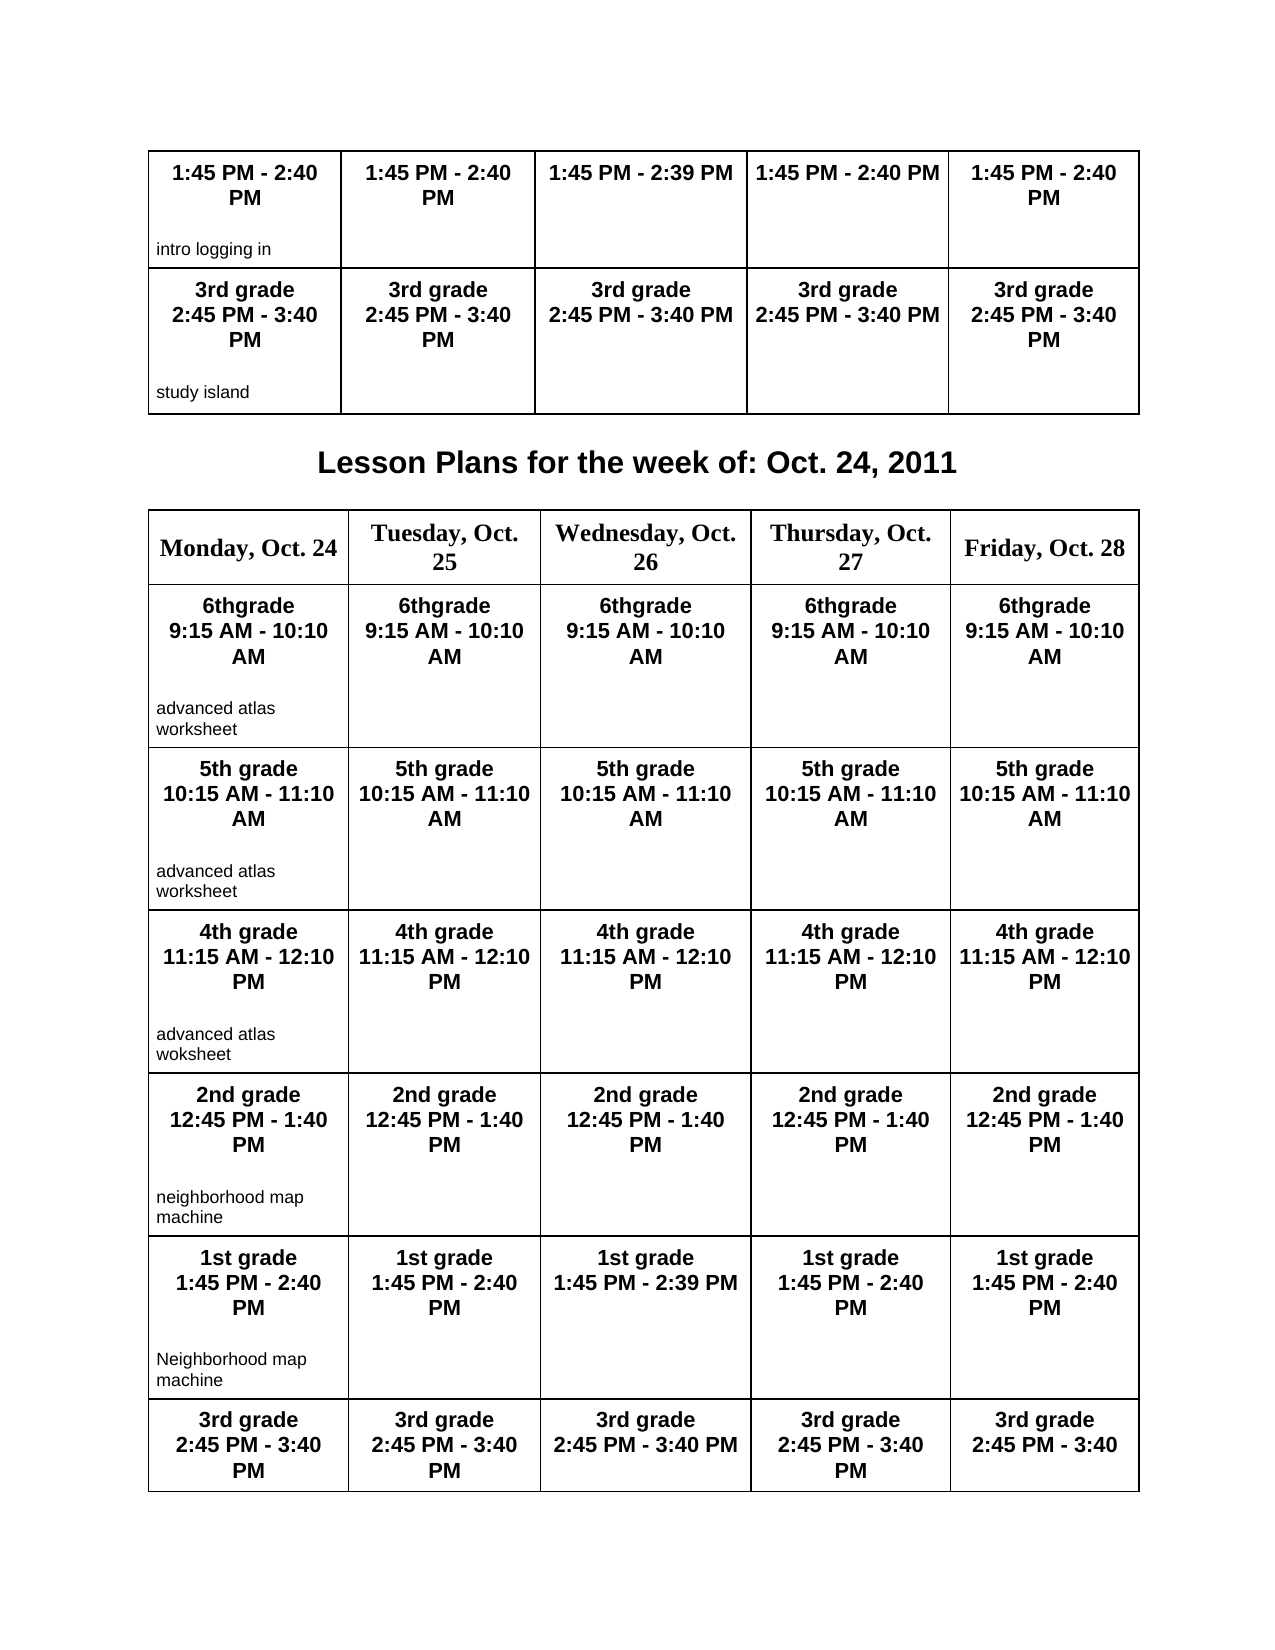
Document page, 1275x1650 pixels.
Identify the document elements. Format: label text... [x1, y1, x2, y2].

text Lesson Plans for the week of: Oct. 24, 2011 [150, 444, 1125, 480]
table_cell 1st grade 1:45 PM - 2:40 PM [349, 1237, 540, 1398]
table_cell 6thgrade 9:15 AM - 10:10 AM [541, 585, 750, 747]
table_cell 3rd grade 2:45 PM - 3:40 PM study island [149, 269, 340, 413]
table_cell 1st grade 1:45 PM - 2:40 PM Neighborhood map machine [149, 1237, 348, 1398]
table_cell 4th grade 11:15 AM - 12:10 PM [541, 911, 750, 1072]
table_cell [541, 1400, 750, 1491]
table_header Thursday, Oct. 27 [752, 511, 950, 584]
table_cell 1st grade 1:45 PM - 2:40 PM [951, 1237, 1138, 1398]
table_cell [149, 1400, 348, 1491]
table_cell 5th grade 10:15 AM - 11:10 AM [349, 748, 540, 909]
table_cell 4th grade 11:15 AM - 12:10 PM advanced atlas woksheet [149, 911, 348, 1072]
table_cell 3rd grade 2:45 PM - 3:40 PM [748, 269, 948, 413]
table_cell 6thgrade 9:15 AM - 10:10 AM [951, 585, 1138, 747]
table_cell 4th grade 11:15 AM - 12:10 PM [951, 911, 1138, 1072]
table_header Wednesday, Oct. 26 [541, 511, 750, 584]
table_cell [342, 152, 534, 267]
table_cell 4th grade 11:15 AM - 12:10 PM [752, 911, 950, 1072]
table_cell 3rd grade 2:45 PM - 3:40 PM [536, 269, 746, 413]
table_cell 2nd grade 12:45 PM - 1:40 PM [951, 1074, 1138, 1235]
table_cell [349, 1400, 540, 1491]
table_cell 5th grade 10:15 AM - 11:10 AM advanced atlas worksheet [149, 748, 348, 909]
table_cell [752, 1400, 950, 1491]
table_cell 5th grade 10:15 AM - 11:10 AM [541, 748, 750, 909]
table_cell 5th grade 10:15 AM - 11:10 AM [951, 748, 1138, 909]
table_header Monday, Oct. 24 [149, 511, 348, 584]
table_cell 2nd grade 12:45 PM - 1:40 PM [752, 1074, 950, 1235]
table_cell 5th grade 10:15 AM - 11:10 AM [752, 748, 950, 909]
table_cell 2nd grade 12:45 PM - 1:40 PM [541, 1074, 750, 1235]
table_cell 2nd grade 12:45 PM - 1:40 PM neighborhood map machine [149, 1074, 348, 1235]
table_cell 1st grade 1:45 PM - 2:39 PM [541, 1237, 750, 1398]
table_cell 4th grade 11:15 AM - 12:10 PM [349, 911, 540, 1072]
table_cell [949, 152, 1138, 267]
table_cell 2nd grade 12:45 PM - 1:40 PM [349, 1074, 540, 1235]
table_cell 6thgrade 9:15 AM - 10:10 AM advanced atlas worksheet [149, 585, 348, 747]
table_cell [951, 1400, 1138, 1491]
table_cell 3rd grade 2:45 PM - 3:40 PM [342, 269, 534, 413]
table_header Tuesday, Oct. 25 [349, 511, 540, 584]
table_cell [149, 152, 340, 267]
table_header Friday, Oct. 28 [951, 511, 1138, 584]
table_cell 3rd grade 2:45 PM - 3:40 PM [949, 269, 1138, 413]
table_cell 6thgrade 9:15 AM - 10:10 AM [349, 585, 540, 747]
table_cell 6thgrade 9:15 AM - 10:10 AM [752, 585, 950, 747]
table_cell 1st grade 1:45 PM - 2:40 PM [752, 1237, 950, 1398]
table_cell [748, 152, 948, 267]
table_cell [536, 152, 746, 267]
